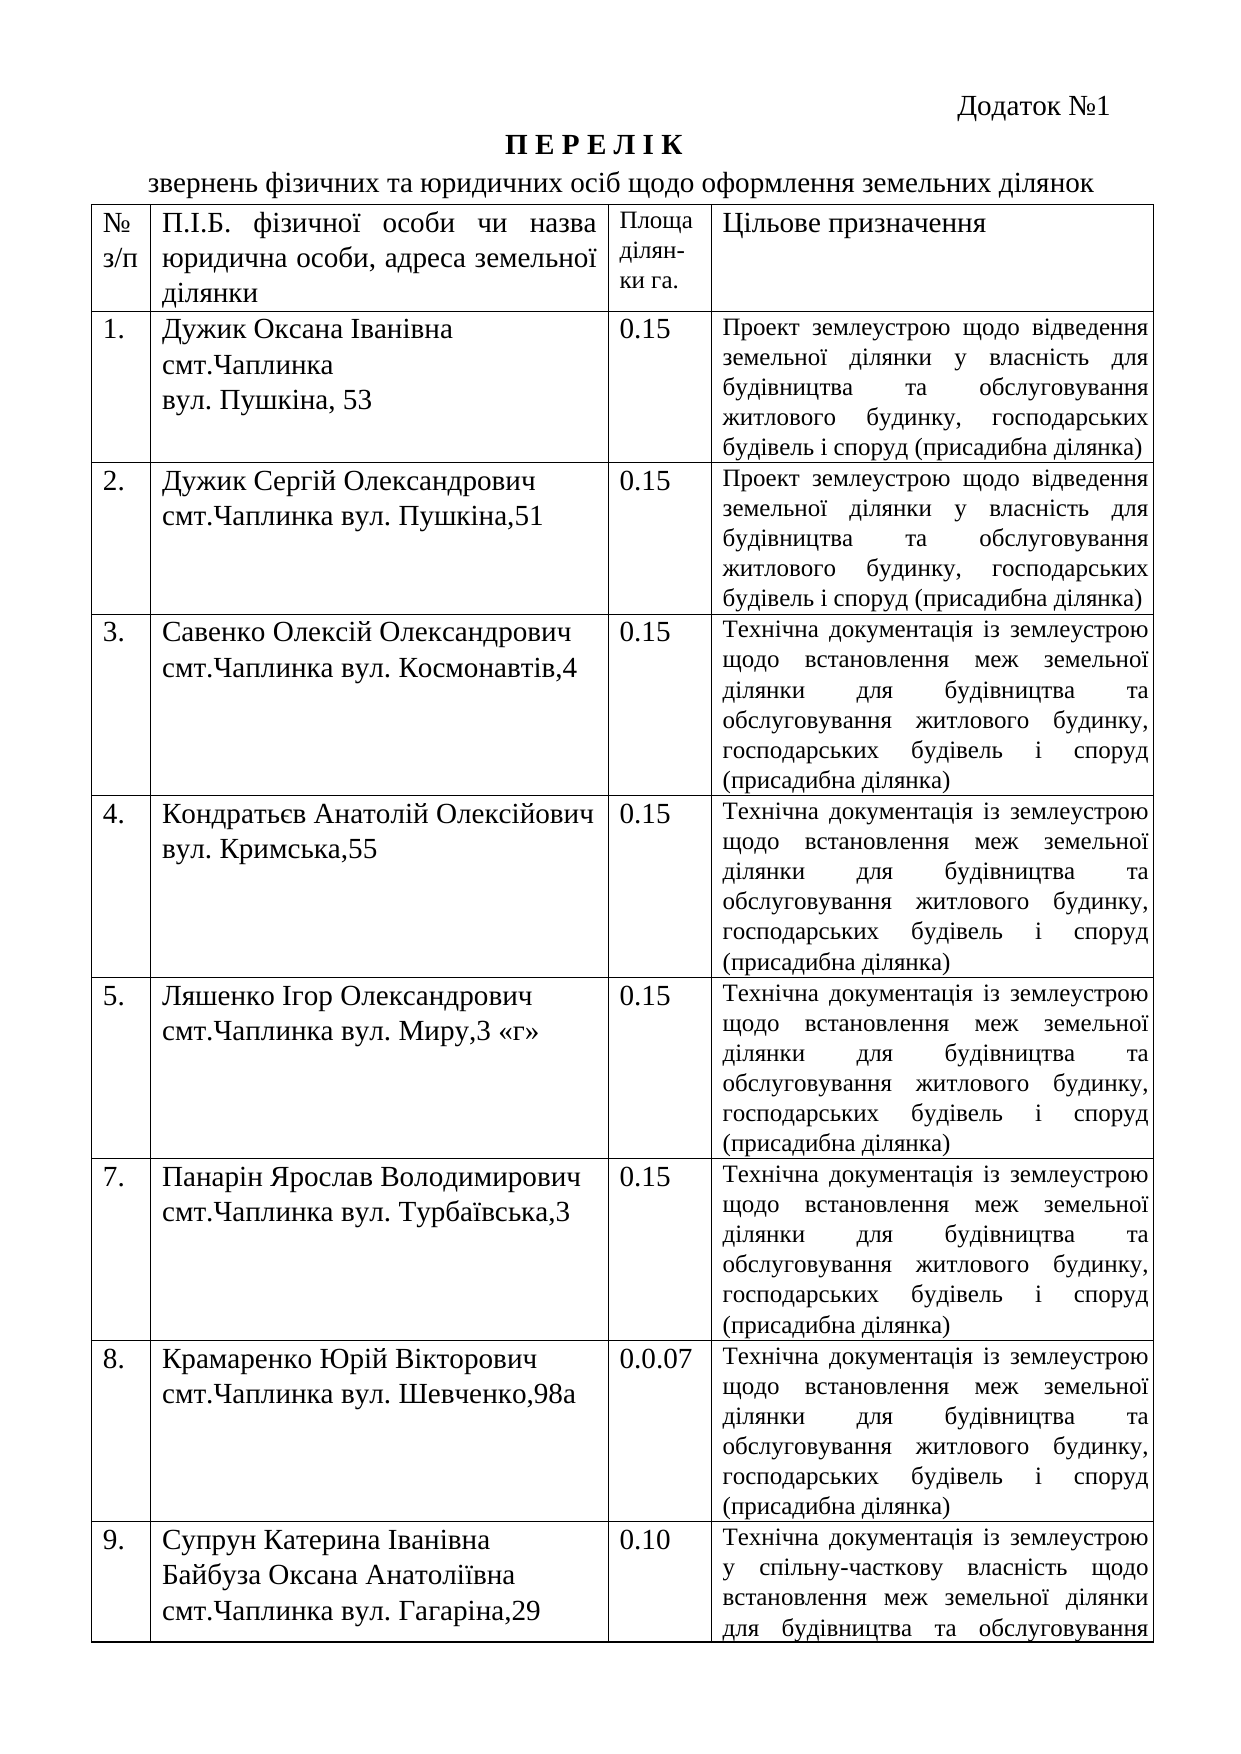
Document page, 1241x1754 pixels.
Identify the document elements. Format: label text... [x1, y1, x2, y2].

table_cell 7. [92, 1159, 150, 1340]
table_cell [712, 1522, 1153, 1641]
table_cell Дужик Оксана Іванівна смт.Чаплинка вул. Пушкіна, 53 [151, 312, 608, 462]
table_cell 8. [92, 1341, 150, 1521]
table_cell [151, 1522, 608, 1641]
table_cell 4. [92, 796, 150, 977]
table_cell Проект землеустрою щодо відведення земельної ділянки у власність для будівництва та обслуговування житлового будинку, господарських будівель і споруд (присадибна ділянка) [712, 463, 1153, 613]
table_cell Дужик Сергій Олександрович смт.Чаплинка вул. Пушкіна,51 [151, 463, 608, 613]
text П Е Р Е Л І К [148, 127, 1158, 161]
table_cell 0.0.07 [609, 1341, 711, 1521]
table_cell 0.15 [609, 615, 711, 795]
table_cell Савенко Олексій Олександрович смт.Чаплинка вул. Космонавтів,4 [151, 615, 608, 795]
table_cell 3. [92, 615, 150, 795]
table_cell 9. [92, 1522, 150, 1641]
table_cell Проект землеустрою щодо відведення земельної ділянки у власність для будівництва та обслуговування житлового будинку, господарських будівель і споруд (присадибна ділянка) [712, 312, 1153, 462]
table_cell 5. [92, 978, 150, 1158]
text звернень фізичних та юридичних осіб щодо оформлення земельних ділянок [148, 166, 1158, 199]
table_cell 0.15 [609, 978, 711, 1158]
table_header Цільове призначення [712, 205, 1153, 311]
table_cell 0.15 [609, 796, 711, 977]
table_cell 0.15 [609, 312, 711, 462]
table_cell 0.15 [609, 1159, 711, 1340]
table_header Площа ділян- ки га. [609, 205, 711, 311]
table_cell Крамаренко Юрій Вікторович смт.Чаплинка вул. Шевченко,98а [151, 1341, 608, 1521]
table_cell Кондратьєв Анатолій Олексійович вул. Кримська,55 [151, 796, 608, 977]
table_cell 2. [92, 463, 150, 613]
table_cell Панарін Ярослав Володимирович смт.Чаплинка вул. Турбаївська,3 [151, 1159, 608, 1340]
text Додаток №1 [148, 88, 1158, 122]
table_header № з/п [92, 205, 150, 311]
table_header П.І.Б. фізичної особи чи назва юридична особи, адреса земельної ділянки [151, 205, 608, 311]
table_cell 1. [92, 312, 150, 462]
table_cell Ляшенко Ігор Олександрович смт.Чаплинка вул. Миру,3 «г» [151, 978, 608, 1158]
table_cell 0.10 [609, 1522, 711, 1641]
table_cell 0.15 [609, 463, 711, 613]
